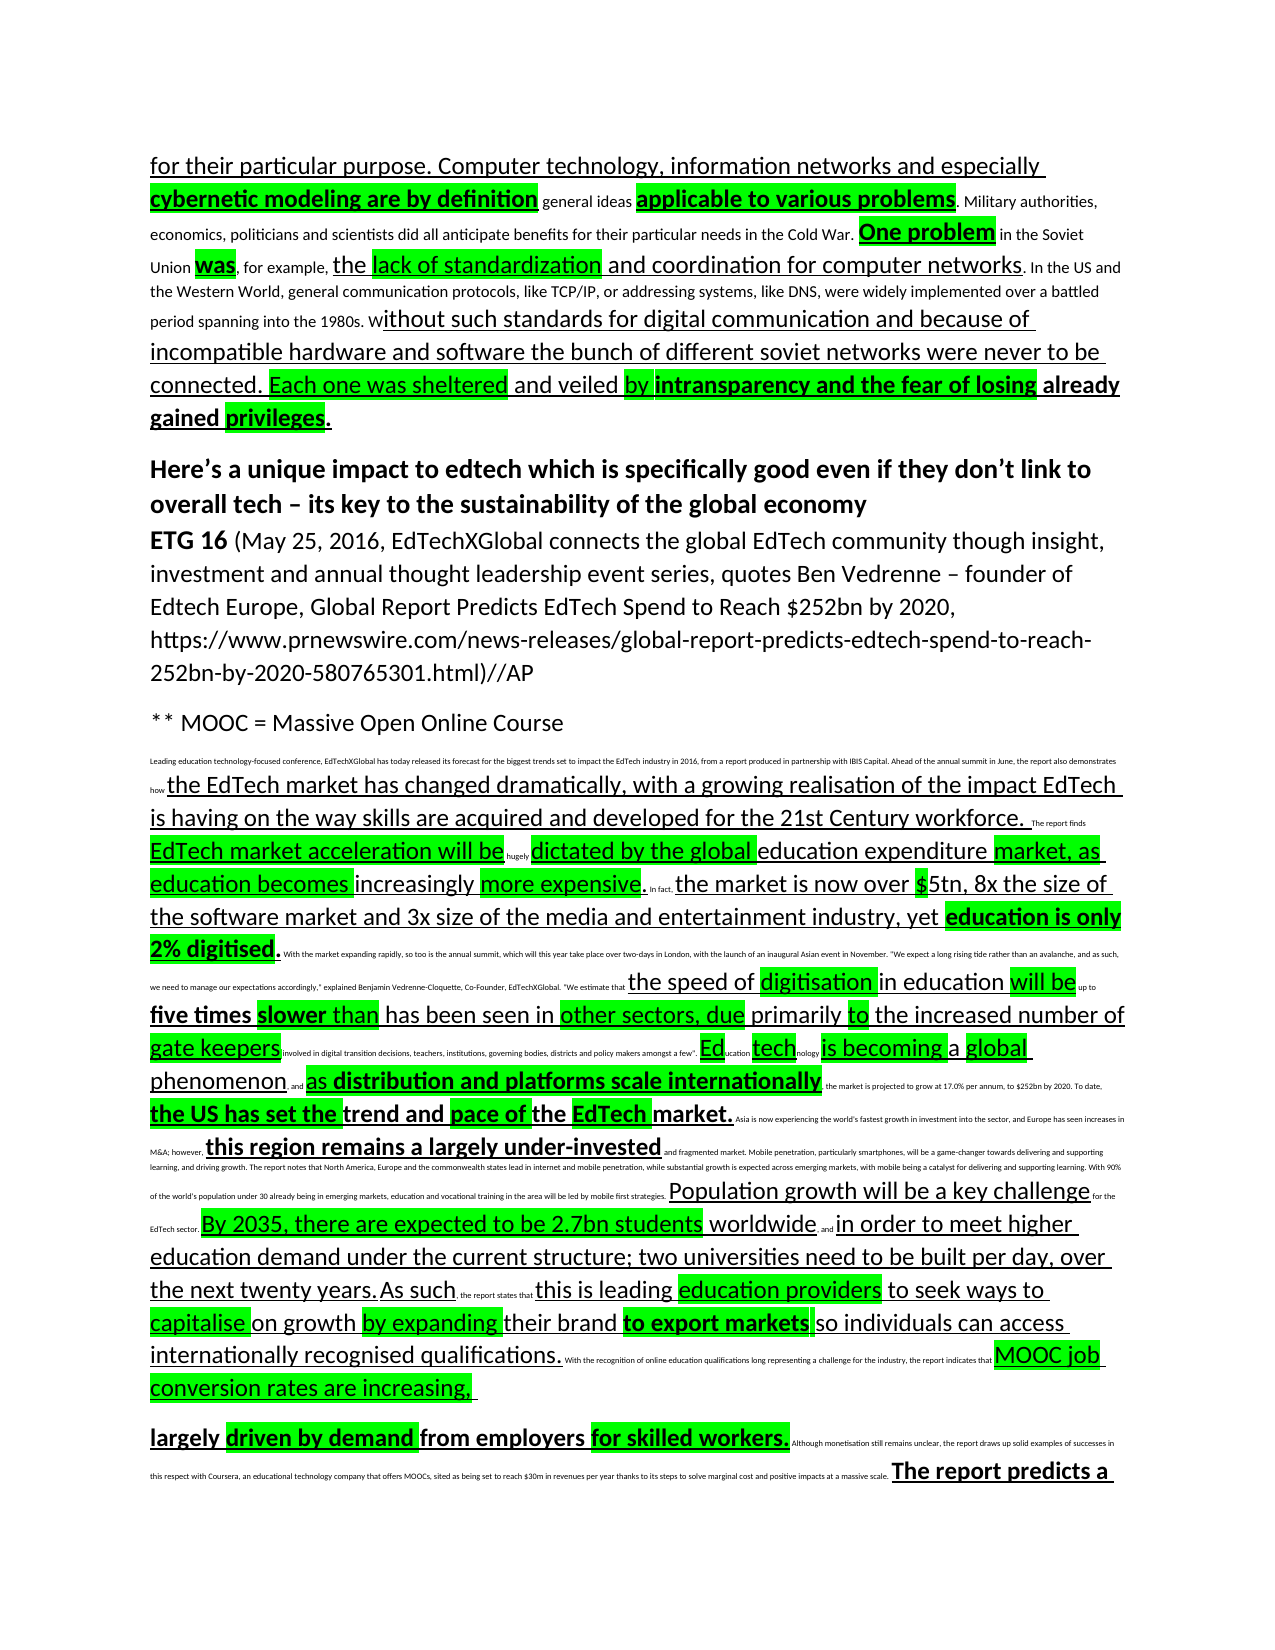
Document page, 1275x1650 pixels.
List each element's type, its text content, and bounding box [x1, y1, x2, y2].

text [150, 150, 1125, 433]
text ** MOOC = Massive Open Online Course [150, 707, 1125, 737]
subtitle Here’s a unique impact to edtech which is specifically good even if they don’t link to overall tech – its key to the sustainability of the global economy [150, 452, 1125, 521]
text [150, 1422, 1125, 1486]
text Leading education technology-focused conference, EdTechXGlobal has today released its forecast for the biggest trends set to impact the EdTech industry in 2016, from a report produced in partnership with IBIS Capital. Ahead of the annual summit in June, the report also demonstrates how the EdTech market has changed dramatically, with a growing realisation of the impact EdTech is having on the way skills are acquired and developed for the 21st Century workforce. The report finds EdTech market acceleration will be hugely dictated by the global education expenditure market, as education becomes increasingly more expensive. In fact, the market is now over $5tn, 8x the size of the software market and 3x size of the media and entertainment industry, yet education is only 2% digitised. With the market expanding rapidly, so too is the annual summit, which will this year take place over two-days in London, with the launch of an inaugural Asian event in November. "We expect a long rising tide rather than an avalanche, and as such, we need to manage our expectations accordingly," explained Benjamin Vedrenne-Cloquette, Co-Founder, EdTechXGlobal. "We estimate that the speed of digitisation in education will be up to five times slower than has been seen in other sectors, due primarily to the increased number of gate keepers involved in digital transition decisions, teachers, institutions, governing bodies, districts and policy makers amongst a few". Education technology is becoming a global phenomenon, and as distribution and platforms scale internationally, the market is projected to grow at 17.0% per annum, to $252bn by 2020. To date, the US has set the trend and pace of the EdTech market. Asia is now experiencing the world's fastest growth in investment into the sector, and Europe has seen increases in M&A; however, this region remains a largely under-invested and fragmented market. Mobile penetration, particularly smartphones, will be a game-changer towards delivering and supporting learning, and driving growth. The report notes that North America, Europe and the commonwealth states lead in internet and mobile penetration, while substantial growth is expected across emerging markets, with mobile being a catalyst for delivering and supporting learning. With 90% of the world's population under 30 already being in emerging markets, education and vocational training in the area will be led by mobile first strategies. Population growth will be a key challenge for the EdTech sector. By 2035, there are expected to be 2.7bn students worldwide, and in order to meet higher education demand under the current structure; two universities need to be built per day, over the next twenty years. As such, the report states that this is leading education providers to seek ways to capitalise on growth by expanding their brand to export markets so individuals can access internationally recognised qualifications. With the recognition of online education qualifications long representing a challenge for the industry, the report indicates that MOOC job conversion rates are increasing, [150, 756, 1125, 1025]
text ETG 16 (May 25, 2016, EdTechXGlobal connects the global EdTech community though insight, investment and annual thought leadership event series, quotes Ben Vedrenne – founder of Edtech Europe, Global Report Predicts EdTech Spend to Reach $252bn by 2020, https://www.prnewswire.com/news-releases/global-report-predicts-edtech-spend-to-reach-252bn-by-2020-580765301.html)//AP [150, 523, 1125, 688]
text Leading education technology-focused conference, EdTechXGlobal has today released its forecast for the biggest trends set to impact the EdTech industry in 2016, from a report produced in partnership with IBIS Capital. Ahead of the annual summit in June, the report also demonstrates how the EdTech market has changed dramatically, with a growing realisation of the impact EdTech is having on the way skills are acquired and developed for the 21st Century workforce. The report finds EdTech market acceleration will be hugely dictated by the global education expenditure market, as education becomes increasingly more expensive. In fact, the market is now over $5tn, 8x the size of the software market and 3x size of the media and entertainment industry, yet education is only 2% digitised. With the market expanding rapidly, so too is the annual summit, which will this year take place over two-days in London, with the launch of an inaugural Asian event in November. "We expect a long rising tide rather than an avalanche, and as such, we need to manage our expectations accordingly," explained Benjamin Vedrenne-Cloquette, Co-Founder, EdTechXGlobal. "We estimate that the speed of digitisation in education will be up to five times slower than has been seen in other sectors, due primarily to the increased number of gate keepers involved in digital transition decisions, teachers, institutions, governing bodies, districts and policy makers amongst a few". Education technology is becoming a global phenomenon, and as distribution and platforms scale internationally, the market is projected to grow at 17.0% per annum, to $252bn by 2020. To date, the US has set the trend and pace of the EdTech market. Asia is now experiencing the world's fastest growth in investment into the sector, and Europe has seen increases in M&A; however, this region remains a largely under-invested and fragmented market. Mobile penetration, particularly smartphones, will be a game-changer towards delivering and supporting learning, and driving growth. The report notes that North America, Europe and the commonwealth states lead in internet and mobile penetration, while substantial growth is expected across emerging markets, with mobile being a catalyst for delivering and supporting learning. With 90% of the world's population under 30 already being in emerging markets, education and vocational training in the area will be led by mobile first strategies. Population growth will be a key challenge for the EdTech sector. By 2035, there are expected to be 2.7bn students worldwide, and in order to meet higher education demand under the current structure; two universities need to be built per day, over the next twenty years. As such, the report states that this is leading education providers to seek ways to capitalise on growth by expanding their brand to export markets so individuals can access internationally recognised qualifications. With the recognition of online education qualifications long representing a challenge for the industry, the report indicates that MOOC job conversion rates are increasing, [150, 1027, 1125, 1403]
